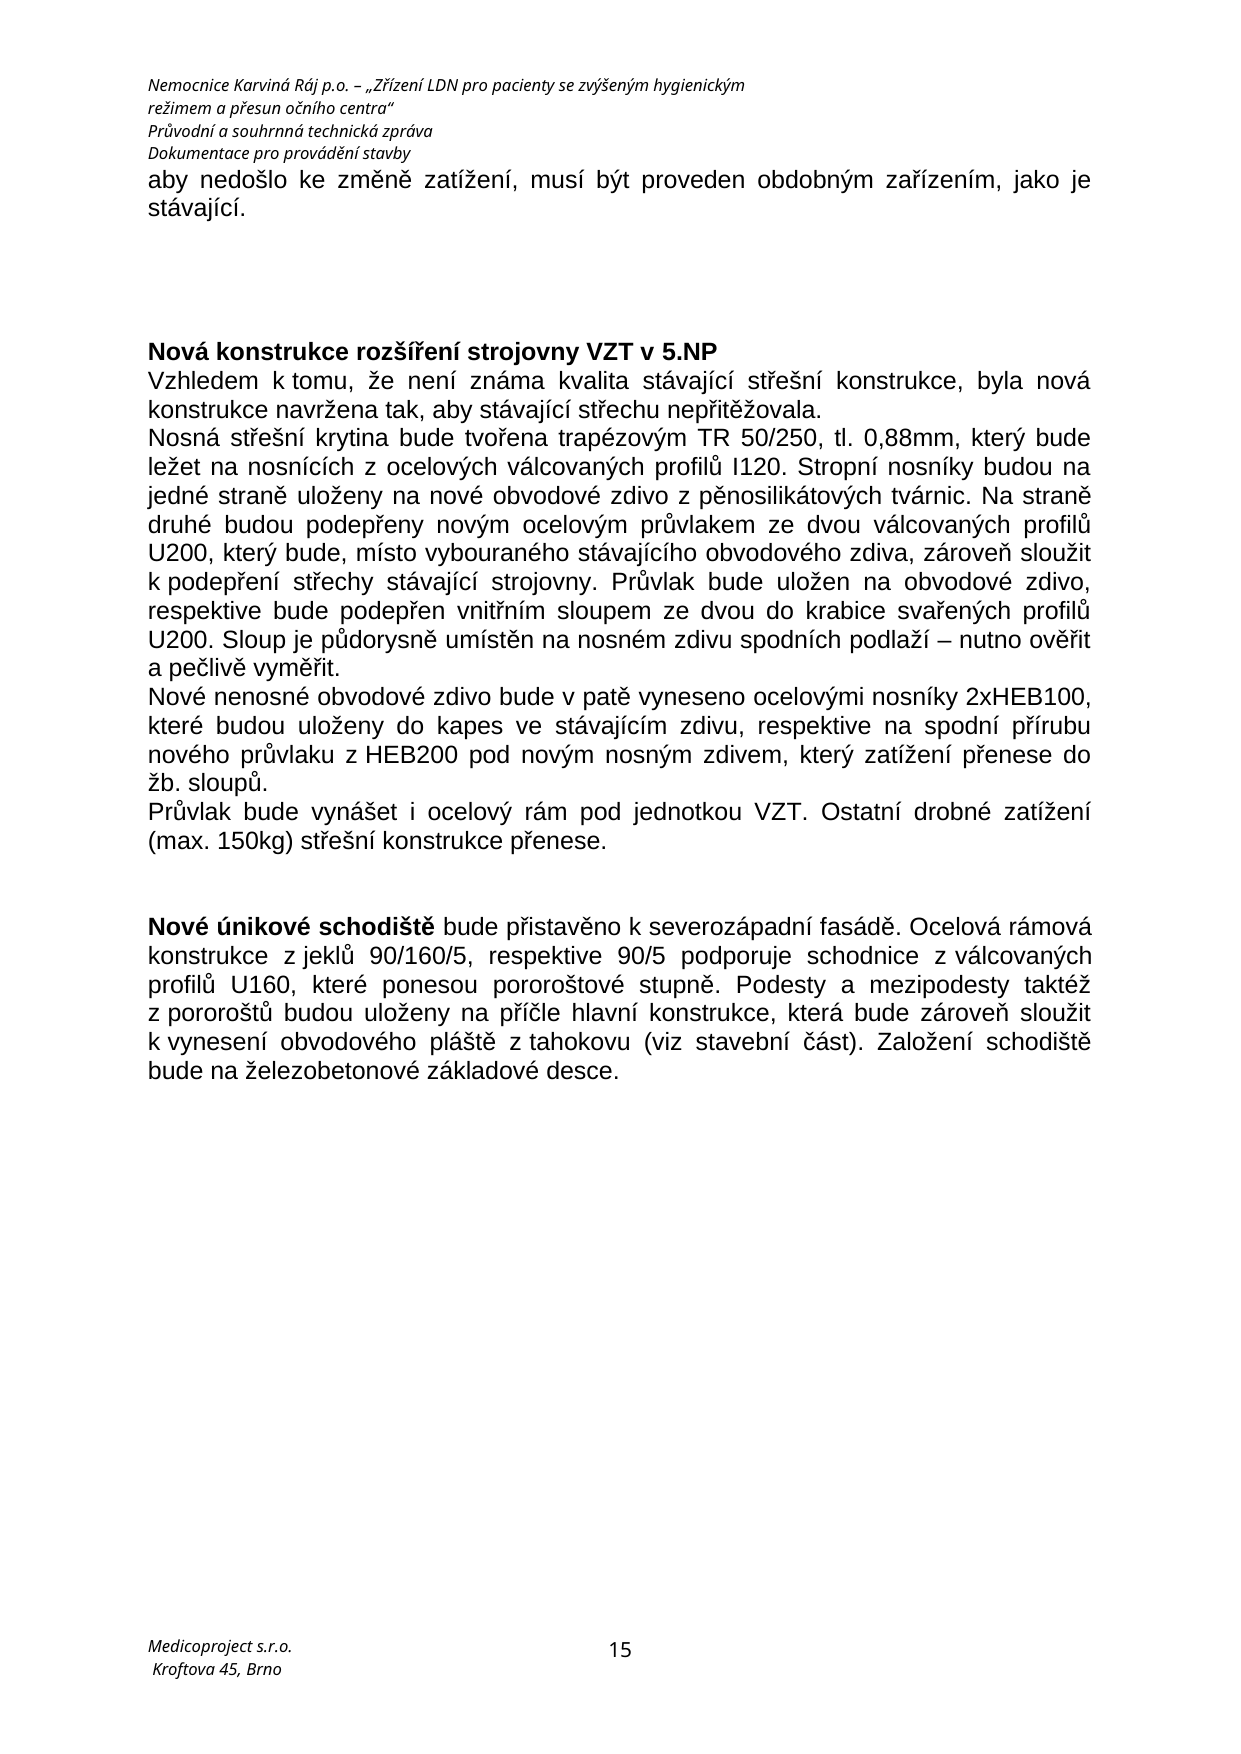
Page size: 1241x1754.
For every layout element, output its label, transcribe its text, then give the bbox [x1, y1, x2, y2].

text Nová konstrukce rozšíření strojovny VZT v 5.NP [148, 337, 1092, 366]
text Nosná střešní krytina bude tvořena trapézovým TR 50/250, tl. 0,88mm, který bude ležet na nosnících z ocelových válcovaných profilů I120. Stropní nosníky budou na jedné straně uloženy na nové obvodové zdivo z pěnosilikátových tvárnic. Na straně druhé budou podepřeny novým ocelovým průvlakem ze dvou válcovaných profilů U200, který bude, místo vybouraného stávajícího obvodového zdiva, zároveň sloužit k podepření střechy stávající strojovny. Průvlak bude uložen na obvodové zdivo, respektive bude podepřen vnitřním sloupem ze dvou do krabice svařených profilů U200. Sloup je půdorysně umístěn na nosném zdivu spodních podlaží – nutno ověřit a pečlivě vyměřit. [148, 423, 1092, 682]
text Nové nenosné obvodové zdivo bude v patě vyneseno ocelovými nosníky 2xHEB100, které budou uloženy do kapes ve stávajícím zdivu, respektive na spodní přírubu nového průvlaku z HEB200 pod novým nosným zdivem, který zatížení přenese do žb. sloupů. [148, 682, 1092, 797]
text Nové únikové schodiště bude přistavěno k severozápadní fasádě. Ocelová rámová konstrukce z jeklů 90/160/5, respektive 90/5 podporuje schodnice z válcovaných profilů U160, které ponesou pororoštové stupně. Podesty a mezipodesty taktéž z pororoštů budou uloženy na příčle hlavní konstrukce, která bude zároveň sloužit k vynesení obvodového pláště z tahokovu (viz stavební část). Založení schodiště bude na železobetonové základové desce. [148, 912, 1092, 1085]
text aby nedošlo ke změně zatížení, musí být proveden obdobným zařízením, jako je stávající. [148, 165, 1092, 222]
text Průvlak bude vynášet i ocelový rám pod jednotkou VZT. Ostatní drobné zatížení (max. 150kg) střešní konstrukce přenese. [148, 797, 1092, 855]
text Vzhledem k tomu, že není známa kvalita stávající střešní konstrukce, byla nová konstrukce navržena tak, aby stávající střechu nepřitěžovala. [148, 366, 1092, 423]
